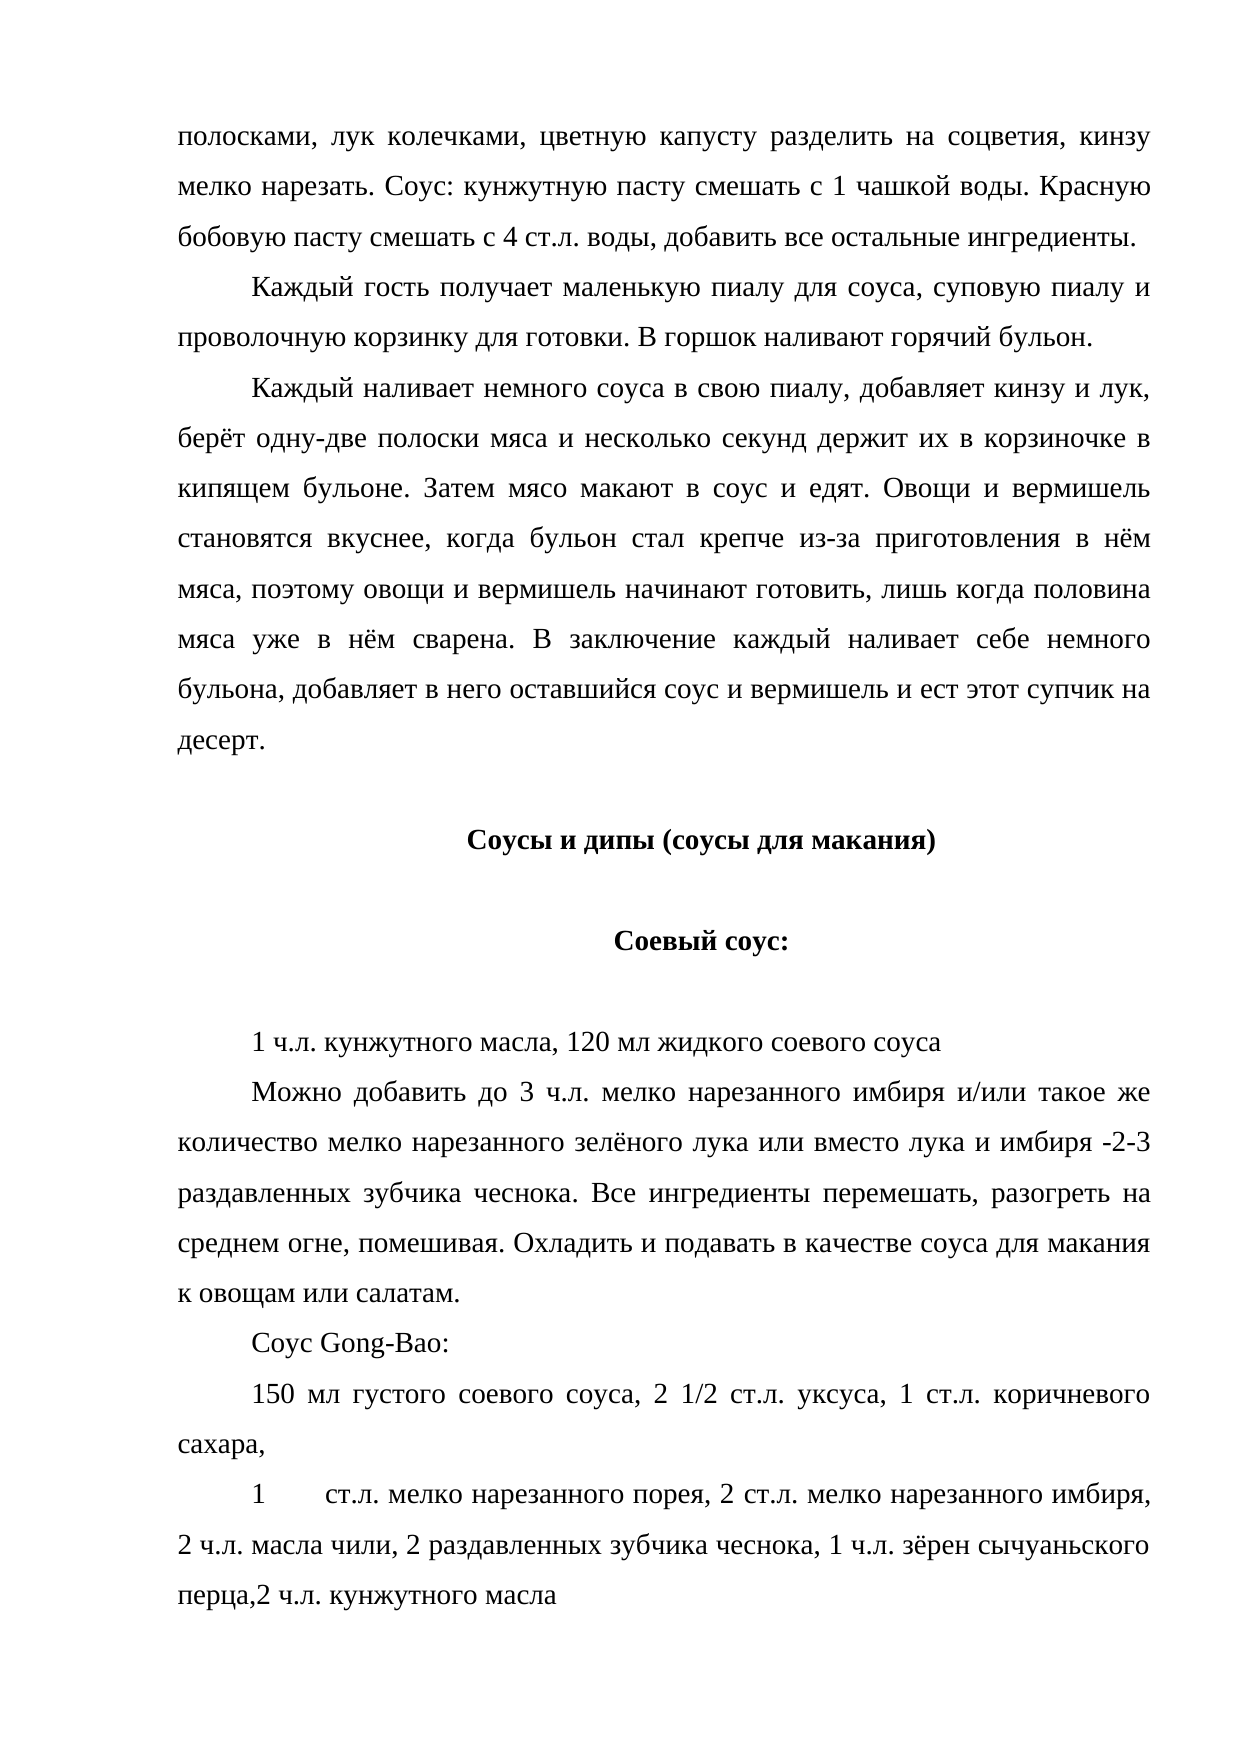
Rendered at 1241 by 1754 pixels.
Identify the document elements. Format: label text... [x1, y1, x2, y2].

text 150 мл густого соевого соуса, 2 1/2 ст.л. уксуса, 1 ст.л. коричневого сахара, [177, 1376, 1152, 1460]
text 1 ст.л. мелко нарезанного порея, 2 ст.л. мелко нарезанного имбиря, 2 ч.л. масла чили, 2 раздавленных зубчика чеснока, 1 ч.л. зёрен сычуаньского перца,2 ч.л. кунжутного масла [177, 1477, 1152, 1611]
text Каждый гость получает маленькую пиалу для соуса, суповую пиалу и проволочную корзинку для готовки. В горшок наливают горячий бульон. [177, 269, 1152, 353]
text Соусы и дипы (соусы для макания) [177, 822, 1152, 856]
text Соевый соус: [177, 923, 1152, 957]
text Каждый наливает немного соуса в свою пиалу, добавляет кинзу и лук, берёт одну-две полоски мяса и несколько секунд держит их в корзиночке в кипящем бульоне. Затем мясо макают в соус и едят. Овощи и вермишель становятся вкуснее, когда бульон стал крепче из-за приготовления в нём мяса, поэтому овощи и вермишель начинают готовить, лишь когда половина мяса уже в нём сварена. В заключение каждый наливает себе немного бульона, добавляет в него оставшийся соус и вермишель и ест этот супчик на десерт. [177, 370, 1152, 755]
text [177, 118, 1152, 252]
text 1 ч.л. кунжутного масла, 120 мл жидкого соевого соуса [177, 1024, 1152, 1057]
text Можно добавить до 3 ч.л. мелко нарезанного имбиря и/или такое же количество мелко нарезанного зелёного лука или вместо лука и имбиря -2-3 раздавленных зубчика чеснока. Все ингредиенты перемешать, разогреть на среднем огне, помешивая. Охладить и подавать в качестве соуса для макания к овощам или салатам. [177, 1074, 1152, 1309]
text Соус Gong-Bao: [177, 1326, 1152, 1359]
